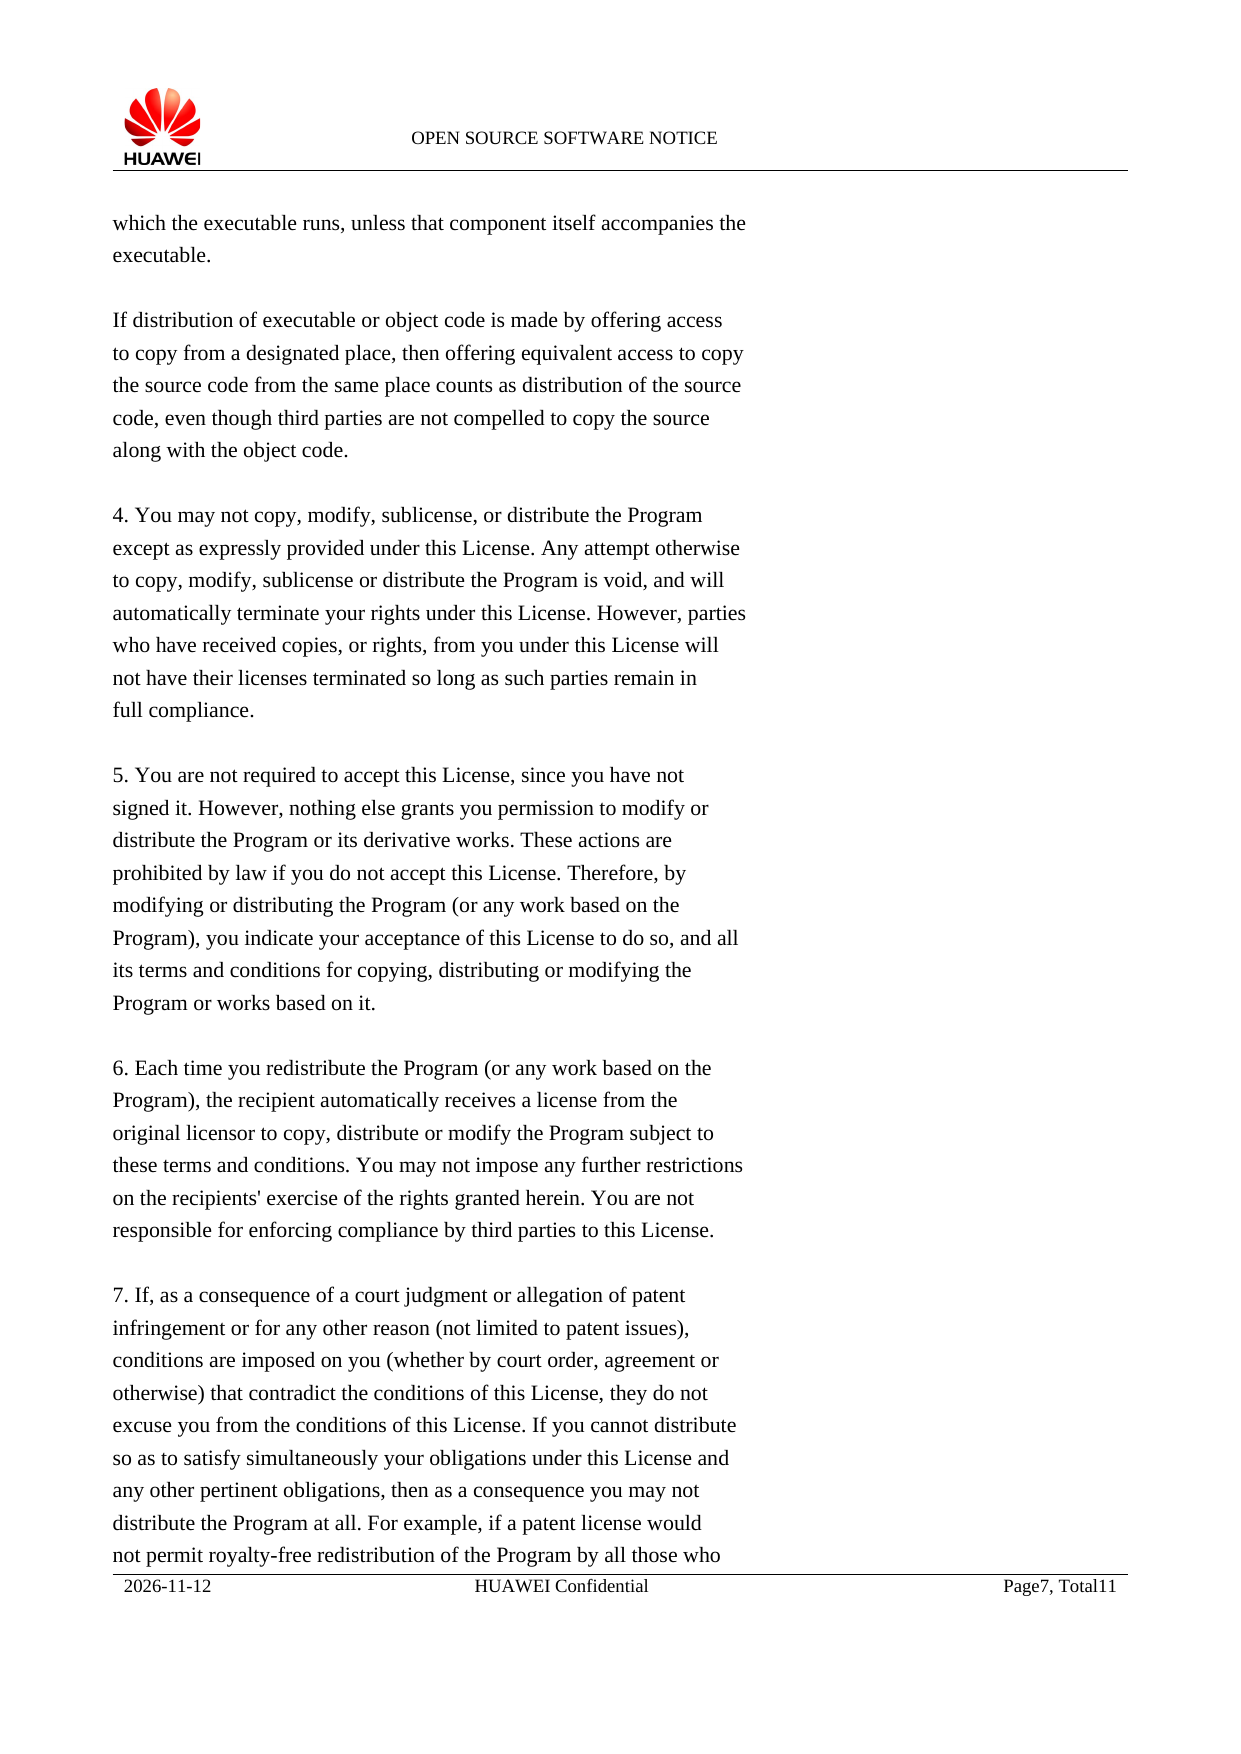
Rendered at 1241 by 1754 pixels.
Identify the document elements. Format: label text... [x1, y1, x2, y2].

picture [124, 88, 201, 165]
